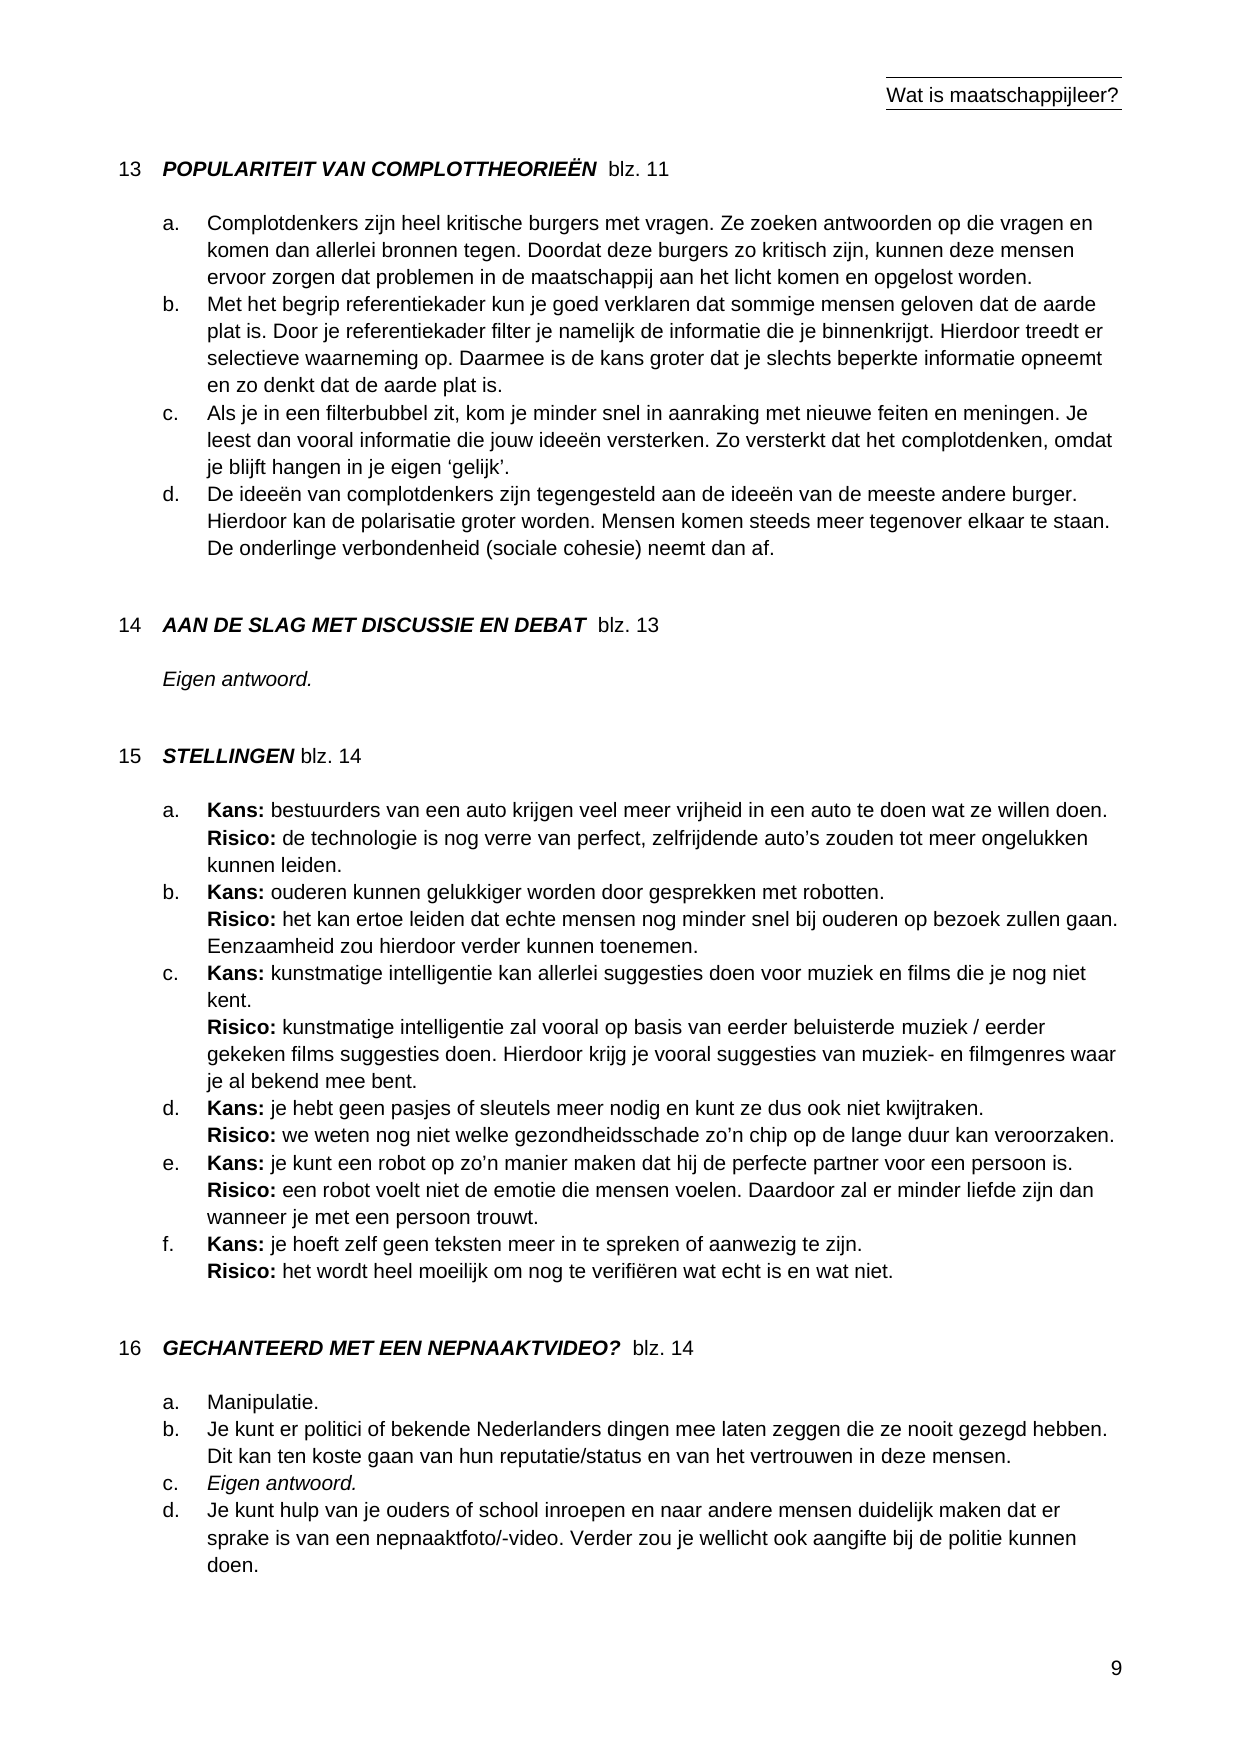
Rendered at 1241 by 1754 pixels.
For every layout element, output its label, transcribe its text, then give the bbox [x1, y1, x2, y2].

text b. Kans: ouderen kunnen gelukkiger worden door gesprekken met robotten. [162, 876, 1122, 903]
text 15 STELLINGEN blz. 14 [118, 741, 1122, 768]
text Risico: de technologie is nog verre van perfect, zelfrijdende auto’s zouden tot meer ongelukken kunnen leiden. [207, 822, 1122, 876]
text 16 GECHANTEERD MET EEN NEPNAAKTVIDEO? blz. 14 [118, 1333, 1122, 1360]
text c. Als je in een filterbubbel zit, kom je minder snel in aanraking met nieuwe feiten en meningen. Je leest dan vooral informatie die jouw ideeën versterken. Zo versterkt dat het complotdenken, omdat je blijft hangen in je eigen ‘gelijk’. [162, 397, 1122, 478]
text a. Manipulatie. [162, 1387, 1122, 1414]
text a. Complotdenkers zijn heel kritische burgers met vragen. Ze zoeken antwoorden op die vragen en komen dan allerlei bronnen tegen. Doordat deze burgers zo kritisch zijn, kunnen deze mensen ervoor zorgen dat problemen in de maatschappij aan het licht komen en opgelost worden. [162, 208, 1122, 289]
text e. Kans: je kunt een robot op zo’n manier maken dat hij de perfecte partner voor een persoon is. Risico: een robot voelt niet de emotie die mensen voelen. Daardoor zal er minder liefde zijn dan wanneer je met een persoon trouwt. [162, 1147, 1122, 1228]
text d. Je kunt hulp van je ouders of school inroepen en naar andere mensen duidelijk maken dat er sprake is van een nepnaaktfoto/-video. Verder zou je wellicht ook aangifte bij de politie kunnen doen. [162, 1495, 1122, 1576]
text Risico: het kan ertoe leiden dat echte mensen nog minder snel bij ouderen op bezoek zullen gaan. Eenzaamheid zou hierdoor verder kunnen toenemen. [207, 903, 1122, 958]
text d. De ideeën van complotdenkers zijn tegengesteld aan de ideeën van de meeste andere burger. Hierdoor kan de polarisatie groter worden. Mensen komen steeds meer tegenover elkaar te staan. De onderlinge verbondenheid (sociale cohesie) neemt dan af. [162, 478, 1122, 560]
text d. Kans: je hebt geen pasjes of sleutels meer nodig en kunt ze dus ook niet kwijtraken. [162, 1093, 1122, 1120]
text b. Met het begrip referentiekader kun je goed verklaren dat sommige mensen geloven dat de aarde plat is. Door je referentiekader filter je namelijk de informatie die je binnenkrijgt. Hierdoor treedt er selectieve waarneming op. Daarmee is de kans groter dat je slechts beperkte informatie opneemt en zo denkt dat de aarde plat is. [162, 289, 1122, 397]
text 13 POPULARITEIT VAN COMPLOTTHEORIEËN blz. 11 [118, 153, 1122, 181]
text f. Kans: je hoeft zelf geen teksten meer in te spreken of aanwezig te zijn. [162, 1228, 1122, 1256]
text 14 AAN DE SLAG MET DISCUSSIE EN DEBAT blz. 13 [118, 610, 1122, 637]
text Risico: kunstmatige intelligentie zal vooral op basis van eerder beluisterde muziek / eerder gekeken films suggesties doen. Hierdoor krijg je vooral suggesties van muziek- en filmgenres waar je al bekend mee bent. [207, 1012, 1122, 1093]
text a. Kans: bestuurders van een auto krijgen veel meer vrijheid in een auto te doen wat ze willen doen. [162, 795, 1122, 822]
text c. Kans: kunstmatige intelligentie kan allerlei suggesties doen voor muziek en films die je nog niet kent. [162, 958, 1122, 1012]
text Risico: we weten nog niet welke gezondheidsschade zo’n chip op de lange duur kan veroorzaken. [207, 1120, 1122, 1147]
text Eigen antwoord. [162, 664, 1122, 691]
text c. Eigen antwoord. [162, 1468, 1122, 1495]
text Risico: het wordt heel moeilijk om nog te verifiëren wat echt is en wat niet. [207, 1256, 1122, 1283]
text b. Je kunt er politici of bekende Nederlanders dingen mee laten zeggen die ze nooit gezegd hebben. Dit kan ten koste gaan van hun reputatie/status en van het vertrouwen in deze mensen. [162, 1414, 1122, 1468]
